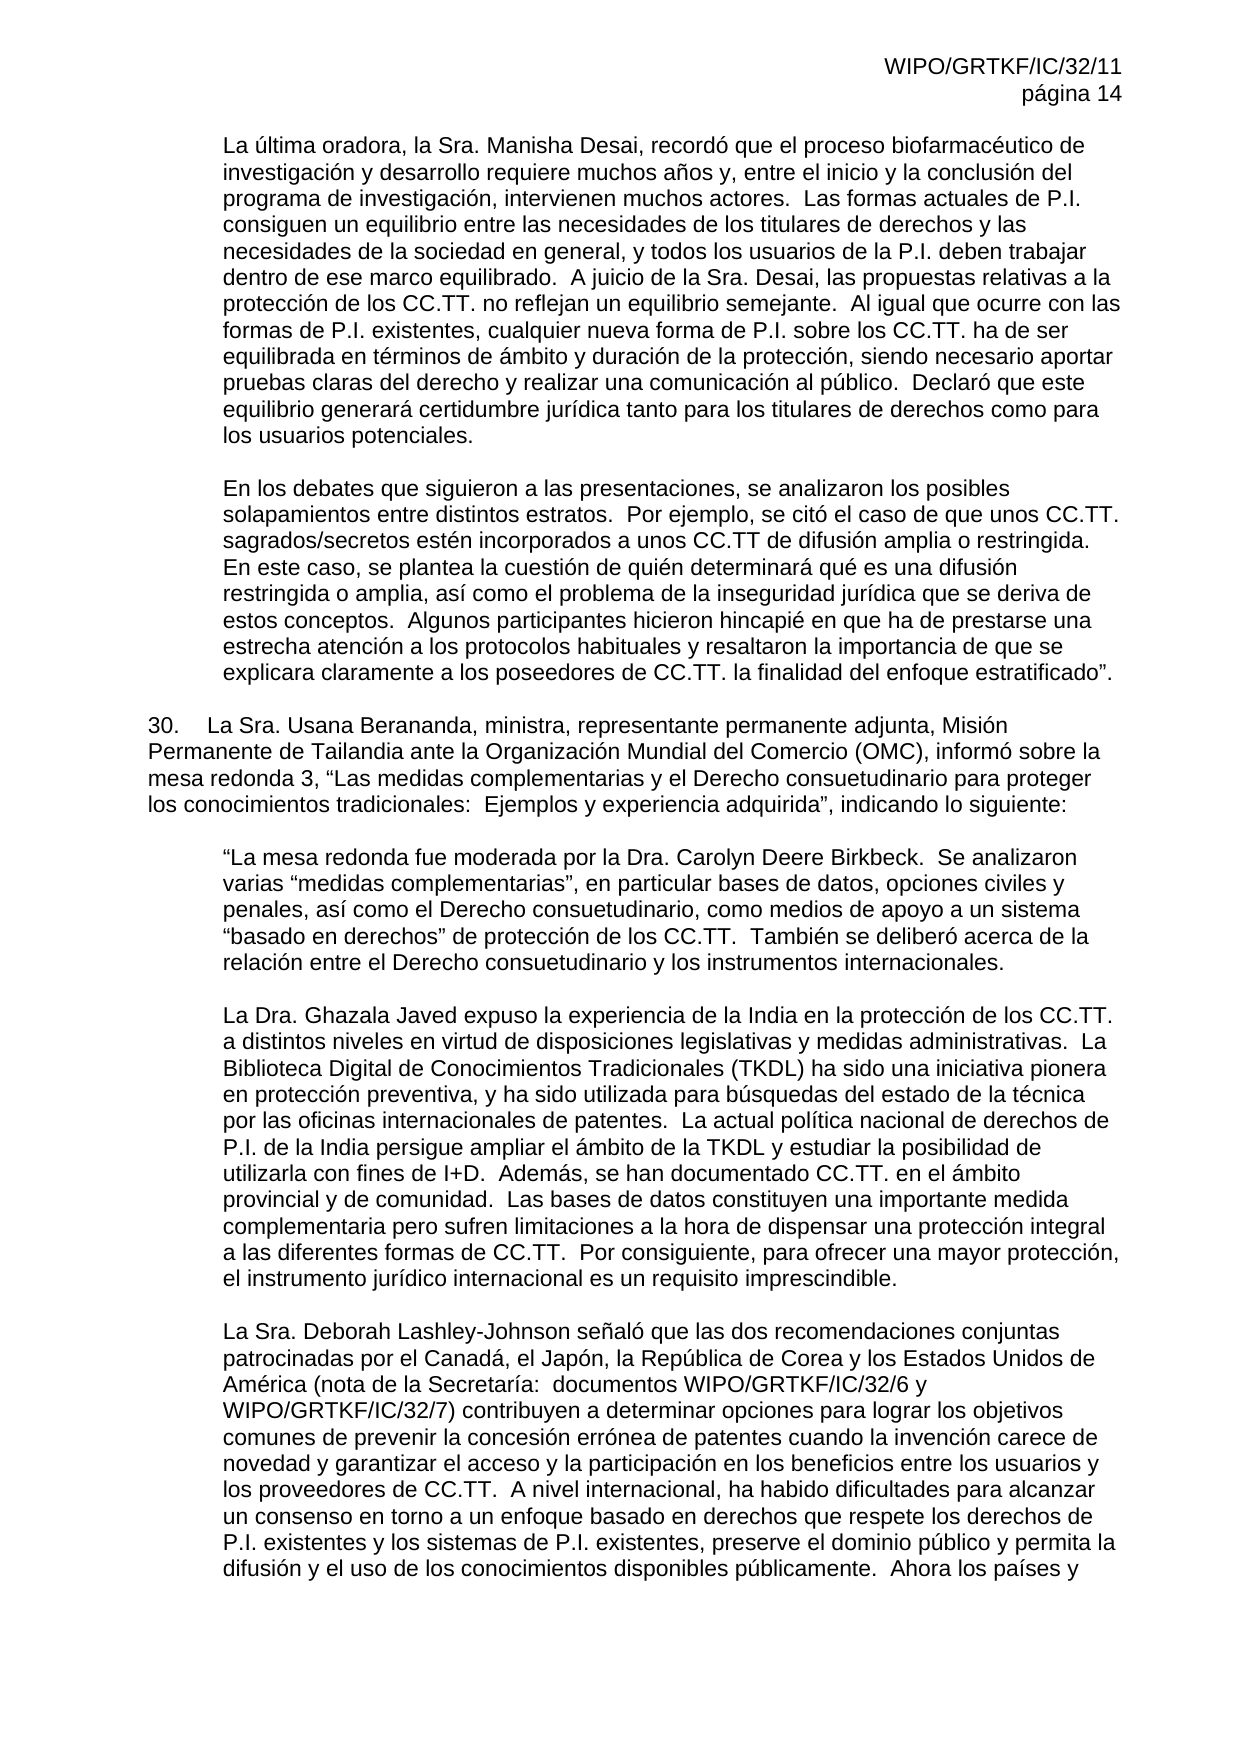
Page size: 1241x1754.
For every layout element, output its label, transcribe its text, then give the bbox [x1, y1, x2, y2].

list En los debates que siguieron a las presentaciones, se analizaron los posibles solapamientos entre distintos estratos. Por ejemplo, se citó el caso de que unos CC.TT. sagrados/secretos estén incorporados a unos CC.TT de difusión amplia o restringida. En este caso, se plantea la cuestión de quién determinará qué es una difusión restringida o amplia, así como el problema de la inseguridad jurídica que se deriva de estos conceptos. Algunos participantes hicieron hincapié en que ha de prestarse una estrecha atención a los protocolos habituales y resaltaron la importancia de que se explicara claramente a los poseedores de CC.TT. la finalidad del enfoque estratificado”. [223, 475, 1122, 686]
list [223, 1318, 1122, 1582]
list La Sra. Usana Berananda, ministra, representante permanente adjunta, Misión Permanente de Tailandia ante la Organización Mundial del Comercio (OMC), informó sobre la mesa redonda 3, “Las medidas complementarias y el Derecho consuetudinario para proteger los conocimientos tradicionales: Ejemplos y experiencia adquirida”, indicando lo siguiente: [148, 712, 1122, 817]
list La última oradora, la Sra. Manisha Desai, recordó que el proceso biofarmacéutico de investigación y desarrollo requiere muchos años y, entre el inicio y la conclusión del programa de investigación, intervienen muchos actores. Las formas actuales de P.I. consiguen un equilibrio entre las necesidades de los titulares de derechos y las necesidades de la sociedad en general, y todos los usuarios de la P.I. deben trabajar dentro de ese marco equilibrado. A juicio de la Sra. Desai, las propuestas relativas a la protección de los CC.TT. no reflejan un equilibrio semejante. Al igual que ocurre con las formas de P.I. existentes, cualquier nueva forma de P.I. sobre los CC.TT. ha de ser equilibrada en términos de ámbito y duración de la protección, siendo necesario aportar pruebas claras del derecho y realizar una comunicación al público. Declaró que este equilibrio generará certidumbre jurídica tanto para los titulares de derechos como para los usuarios potenciales. [223, 132, 1122, 448]
list La Dra. Ghazala Javed expuso la experiencia de la India en la protección de los CC.TT. a distintos niveles en virtud de disposiciones legislativas y medidas administrativas. La Biblioteca Digital de Conocimientos Tradicionales (TKDL) ha sido una iniciativa pionera en protección preventiva, y ha sido utilizada para búsquedas del estado de la técnica por las oficinas internacionales de patentes. La actual política nacional de derechos de P.I. de la India persigue ampliar el ámbito de la TKDL y estudiar la posibilidad de utilizarla con fines de I+D. Además, se han documentado CC.TT. en el ámbito provincial y de comunidad. Las bases de datos constituyen una importante medida complementaria pero sufren limitaciones a la hora de dispensar una protección integral a las diferentes formas de CC.TT. Por consiguiente, para ofrecer una mayor protección, el instrumento jurídico internacional es un requisito imprescindible. [223, 1002, 1122, 1292]
list “La mesa redonda fue moderada por la Dra. Carolyn Deere Birkbeck. Se analizaron varias “medidas complementarias”, en particular bases de datos, opciones civiles y penales, así como el Derecho consuetudinario, como medios de apoyo a un sistema “basado en derechos” de protección de los CC.TT. También se deliberó acerca de la relación entre el Derecho consuetudinario y los instrumentos internacionales. [223, 844, 1122, 976]
